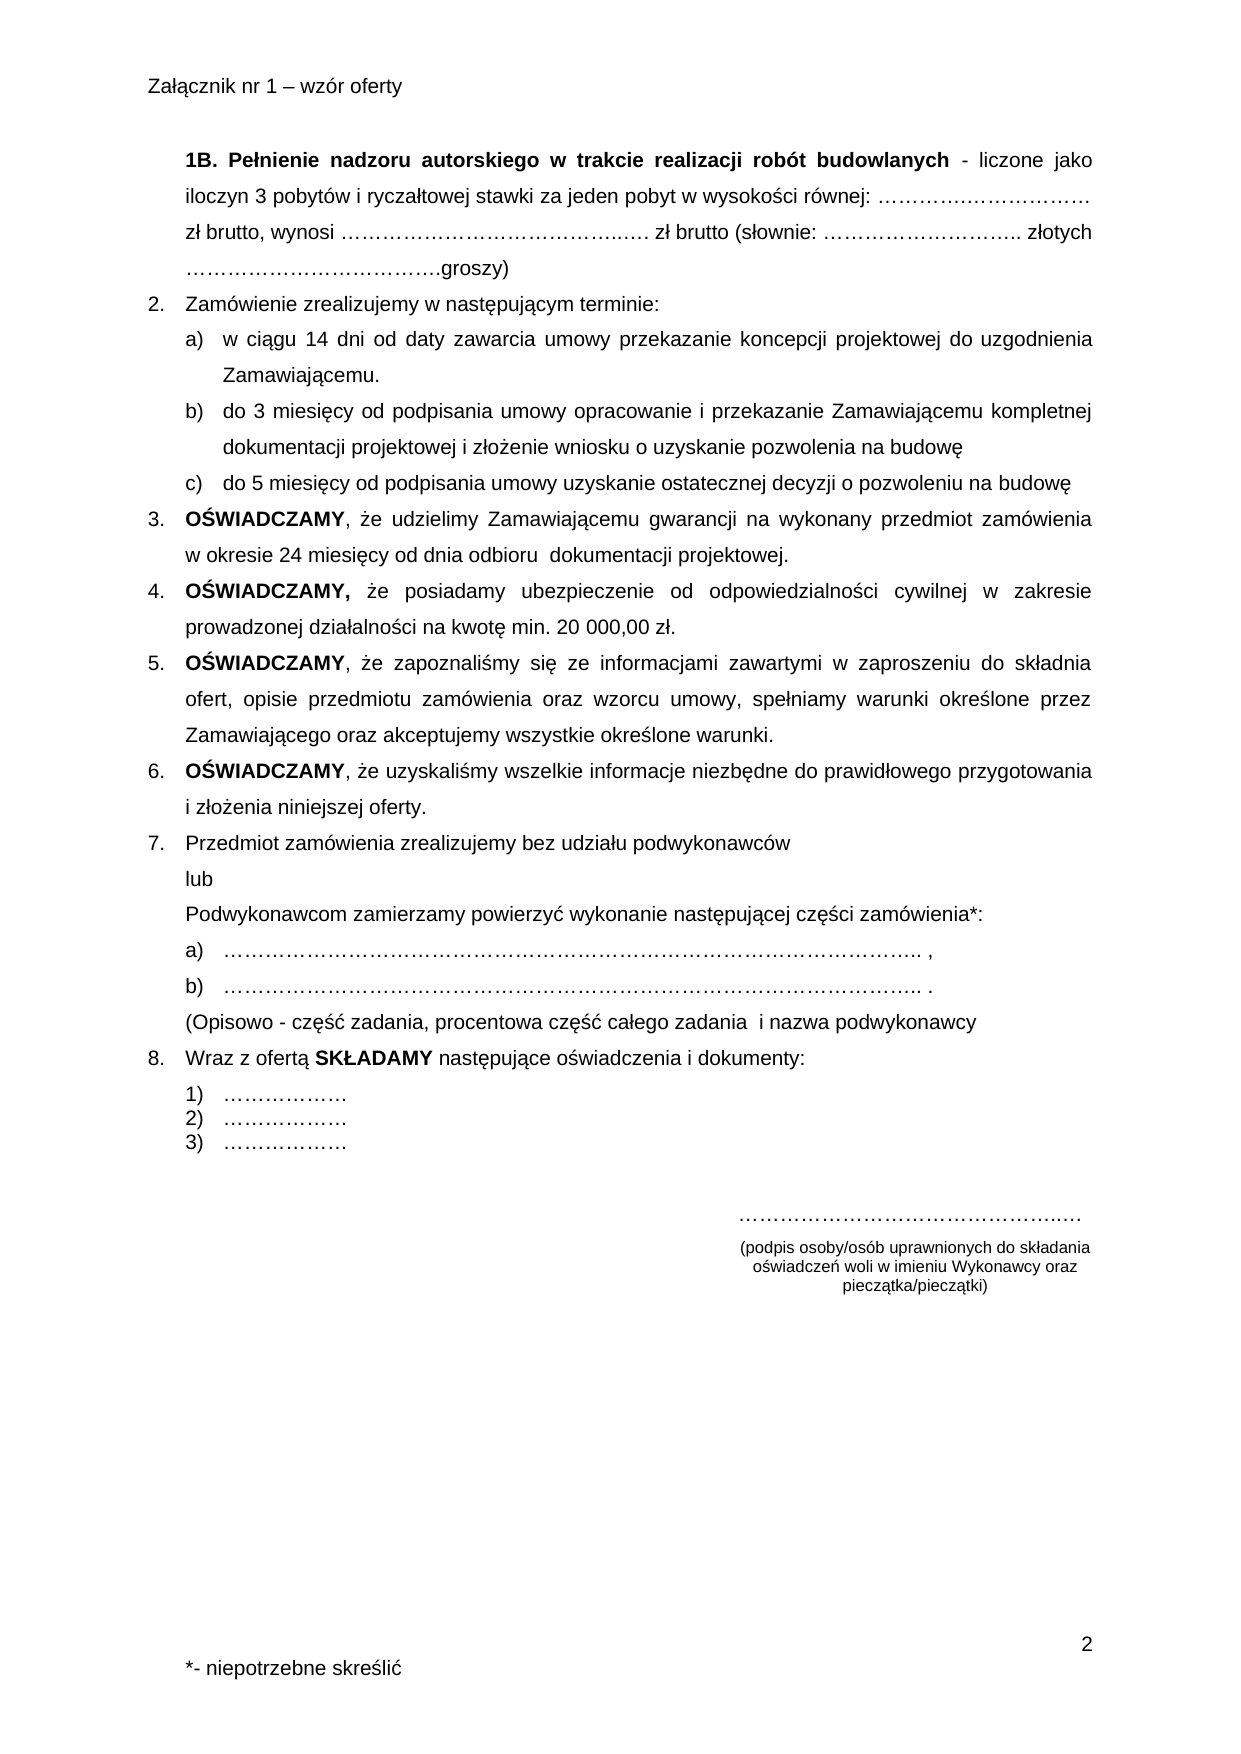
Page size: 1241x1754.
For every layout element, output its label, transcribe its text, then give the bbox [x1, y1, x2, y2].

text (podpis osoby/osób uprawnionych do składania oświadczeń woli w imieniu Wykonawcy oraz pieczątka/pieczątki) [738, 1238, 1093, 1295]
text ………………………………………..… [738, 1202, 1093, 1226]
text 1B. Pełnienie nadzoru autorskiego w trakcie realizacji robót budowlanych - liczone jako iloczyn 3 pobytów i ryczałtowej stawki za jeden pobyt w wysokości równej: ………….……………… zł brutto, wynosi …………………………………..…. zł brutto (słownie: ……………………….. złotych ……………………………….groszy) [185, 148, 1093, 279]
list w ciągu 14 dni od daty zawarcia umowy przekazanie koncepcji projektowej do uzgodnienia Zamawiającemu. [185, 327, 1093, 387]
list ……………… [185, 1082, 1093, 1106]
list do 5 miesięcy od podpisania umowy uzyskanie ostatecznej decyzji o pozwoleniu na budowę [185, 471, 1093, 495]
list Przedmiot zamówienia zrealizujemy bez udziału podwykonawców [148, 830, 1093, 854]
list OŚWIADCZAMY, że udzielimy Zamawiającemu gwarancji na wykonany przedmiot zamówienia w okresie 24 miesięcy od dnia odbioru dokumentacji projektowej. [148, 507, 1093, 567]
list OŚWIADCZAMY, że posiadamy ubezpieczenie od odpowiedzialności cywilnej w zakresie prowadzonej działalności na kwotę min. 20 000,00 zł. [148, 579, 1093, 639]
list Wraz z ofertą SKŁADAMY następujące oświadczenia i dokumenty: [148, 1046, 1093, 1070]
list Zamówienie zrealizujemy w następującym terminie: [148, 291, 1093, 315]
list do 3 miesięcy od podpisania umowy opracowanie i przekazanie Zamawiającemu kompletnej dokumentacji projektowej i złożenie wniosku o uzyskanie pozwolenia na budowę [185, 399, 1093, 459]
list OŚWIADCZAMY, że uzyskaliśmy wszelkie informacje niezbędne do prawidłowego przygotowania i złożenia niniejszej oferty. [148, 758, 1093, 818]
text lub [185, 866, 1093, 890]
list OŚWIADCZAMY, że zapoznaliśmy się ze informacjami zawartymi w zaproszeniu do składnia ofert, opisie przedmiotu zamówienia oraz wzorcu umowy, spełniamy warunki określone przez Zamawiającego oraz akceptujemy wszystkie określone warunki. [148, 651, 1093, 747]
text Podwykonawcom zamierzamy powierzyć wykonanie następującej części zamówienia*: [185, 902, 1093, 926]
list ……………………………………………………………………………………….. , [185, 938, 1093, 962]
list ……………… [185, 1130, 1093, 1154]
list (Opisowo - część zadania, procentowa część całego zadania i nazwa podwykonawcy [185, 1010, 1093, 1034]
list ……………………………………………………………………………………….. . [185, 974, 1093, 998]
list ……………… [185, 1106, 1093, 1130]
